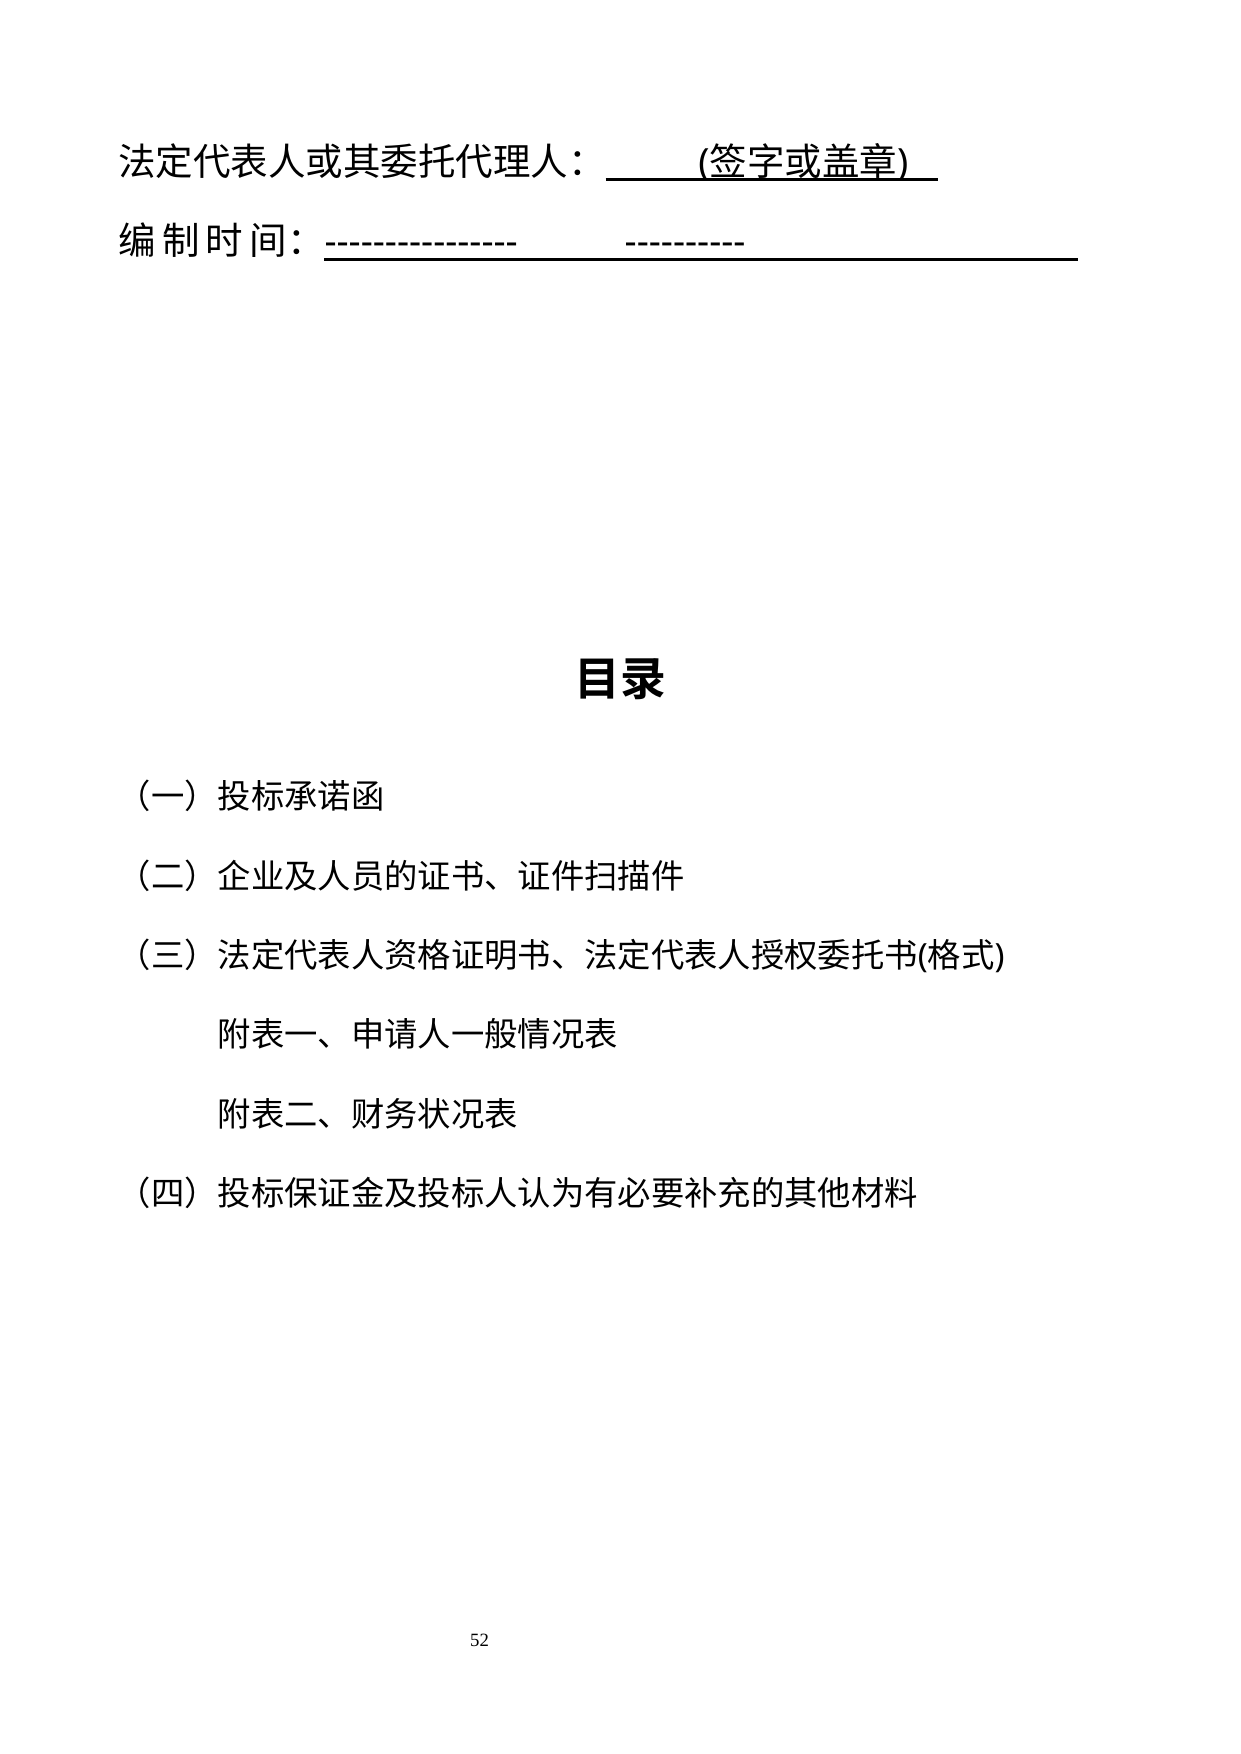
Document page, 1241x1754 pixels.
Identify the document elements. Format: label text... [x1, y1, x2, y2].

text （四）投标保证金及投标人认为有必要补充的其他材料 [118, 1151, 1122, 1231]
text 编制时间：---------------- ---------- [118, 199, 1122, 278]
text 法定代表人或其委托代理人： (签字或盖章) [118, 119, 1122, 199]
text （二）企业及人员的证书、证件扫描件 [118, 834, 1122, 913]
text 目录 [118, 635, 1122, 715]
text （一）投标承诺函 [118, 754, 1122, 834]
text 附表一、申请人一般情况表 [118, 993, 1122, 1072]
text （三）法定代表人资格证明书、法定代表人授权委托书(格式) [118, 913, 1122, 993]
text 附表二、财务状况表 [118, 1072, 1122, 1151]
